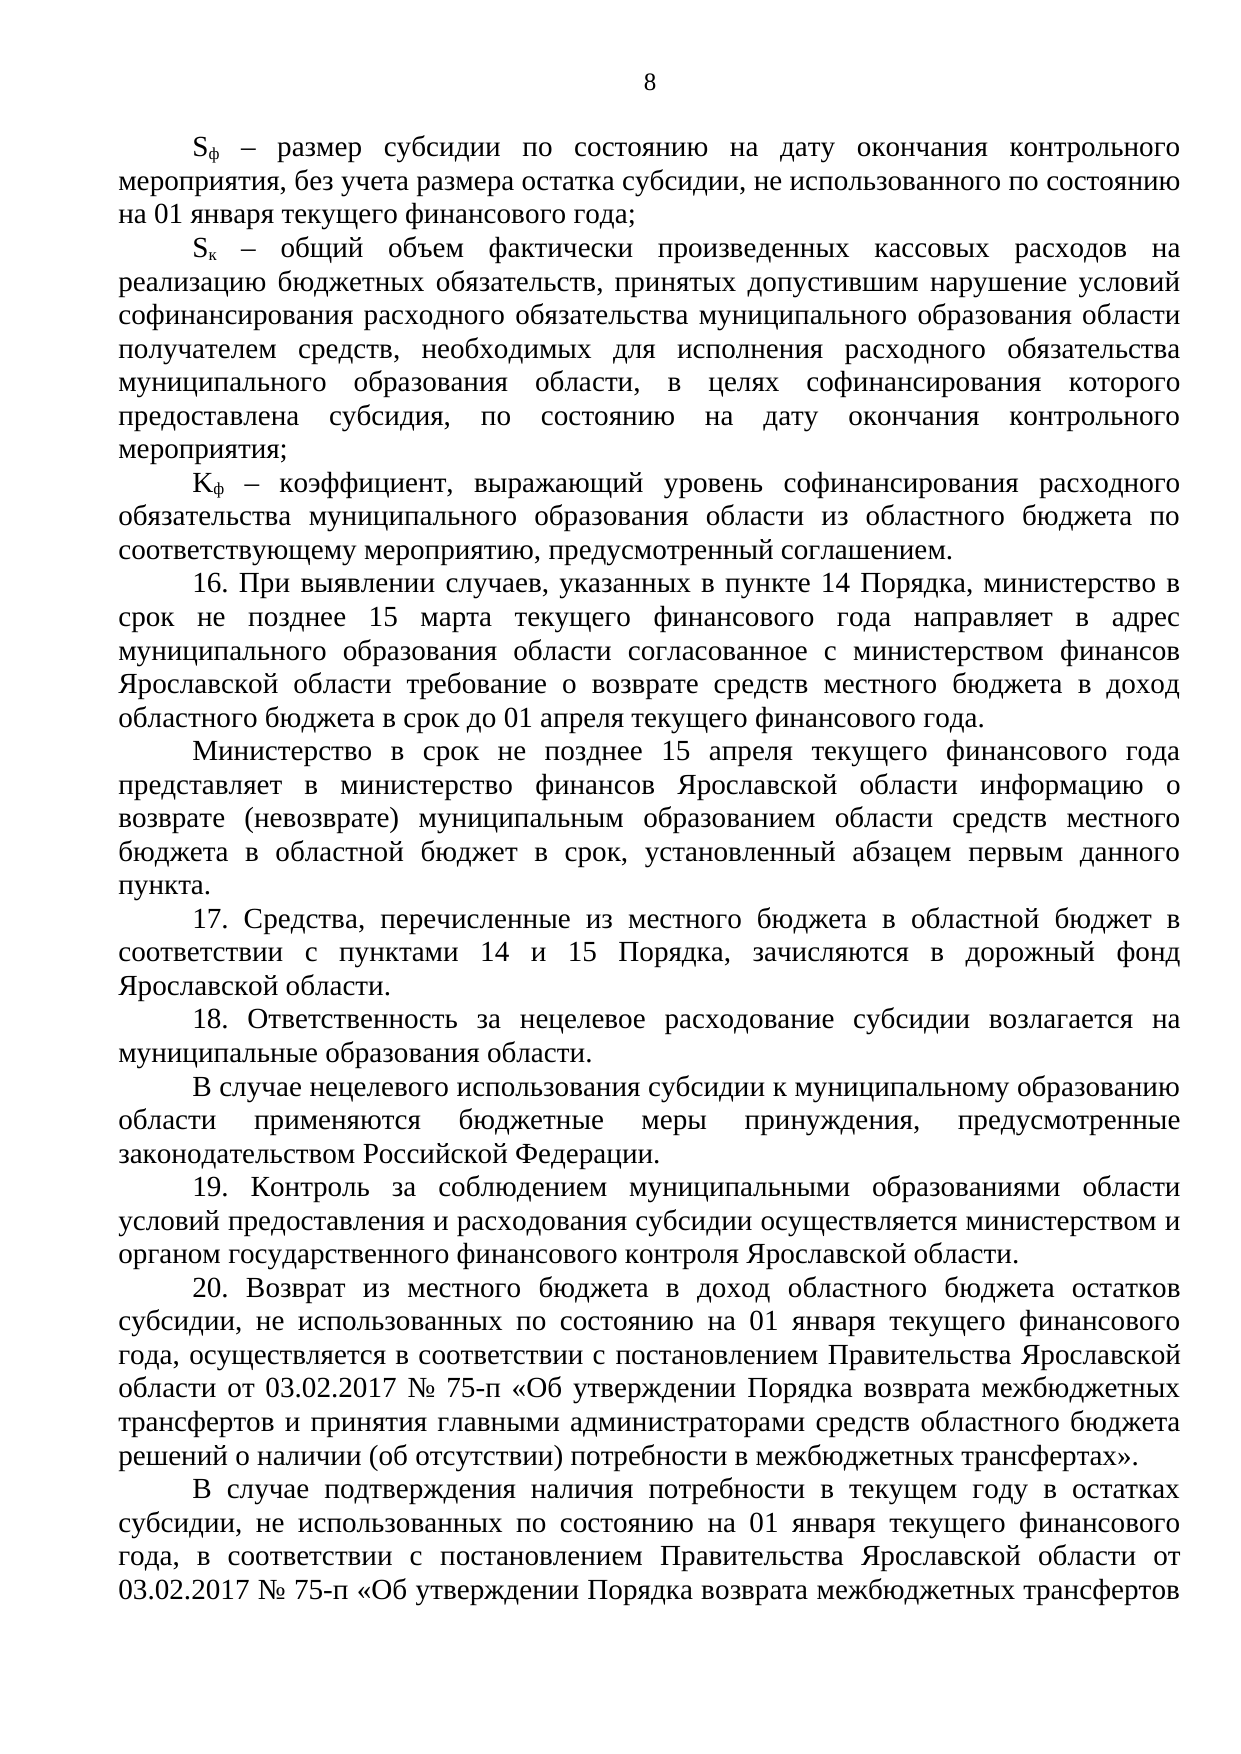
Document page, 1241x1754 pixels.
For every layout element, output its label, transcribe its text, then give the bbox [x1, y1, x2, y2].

text 20. Возврат из местного бюджета в доход областного бюджета остатков субсидии, не использованных по состоянию на 01 января текущего финансового года, осуществляется в соответствии с постановлением Правительства Ярославской области от 03.02.2017 № 75-п «Об утверждении Порядка возврата межбюджетных трансфертов и принятия главными администраторами средств областного бюджета решений о наличии (об отсутствии) потребности в межбюджетных трансфертах». [118, 1270, 1181, 1471]
text В случае нецелевого использования субсидии к муниципальному образованию области применяются бюджетные меры принуждения, предусмотренные законодательством Российской Федерации. [118, 1069, 1181, 1169]
text 17. Средства, перечисленные из местного бюджета в областной бюджет в соответствии с пунктами 14 и 15 Порядка, зачисляются в дорожный фонд Ярославской области. [118, 901, 1181, 1002]
text 18. Ответственность за нецелевое расходование субсидии возлагается на муниципальные образования области. [118, 1002, 1181, 1069]
text Kф – коэффициент, выражающий уровень софинансирования расходного обязательства муниципального образования области из областного бюджета по соответствующему мероприятию, предусмотренный соглашением. [118, 465, 1181, 566]
text 19. Контроль за соблюдением муниципальными образованиями области условий предоставления и расходования субсидии осуществляется министерством и органом государственного финансового контроля Ярославской области. [118, 1169, 1181, 1270]
text Sф – размер субсидии по состоянию на дату окончания контрольного мероприятия, без учета размера остатка субсидии, не использованного по состоянию на 01 января текущего финансового года; [118, 129, 1181, 230]
text Sк – общий объем фактически произведенных кассовых расходов на реализацию бюджетных обязательств, принятых допустившим нарушение условий софинансирования расходного обязательства муниципального образования области получателем средств, необходимых для исполнения расходного обязательства муниципального образования области, в целях софинансирования которого предоставлена субсидия, по состоянию на дату окончания контрольного мероприятия; [118, 230, 1181, 465]
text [118, 1471, 1181, 1605]
text Министерство в срок не позднее 15 апреля текущего финансового года представляет в министерство финансов Ярославской области информацию о возврате (невозврате) муниципальным образованием области средств местного бюджета в областной бюджет в срок, установленный абзацем первым данного пункта. [118, 733, 1181, 901]
text 16. При выявлении случаев, указанных в пункте 14 Порядка, министерство в срок не позднее 15 марта текущего финансового года направляет в адрес муниципального образования области согласованное с министерством финансов Ярославской области требование о возврате средств местного бюджета в доход областного бюджета в срок до 01 апреля текущего финансового года. [118, 566, 1181, 733]
